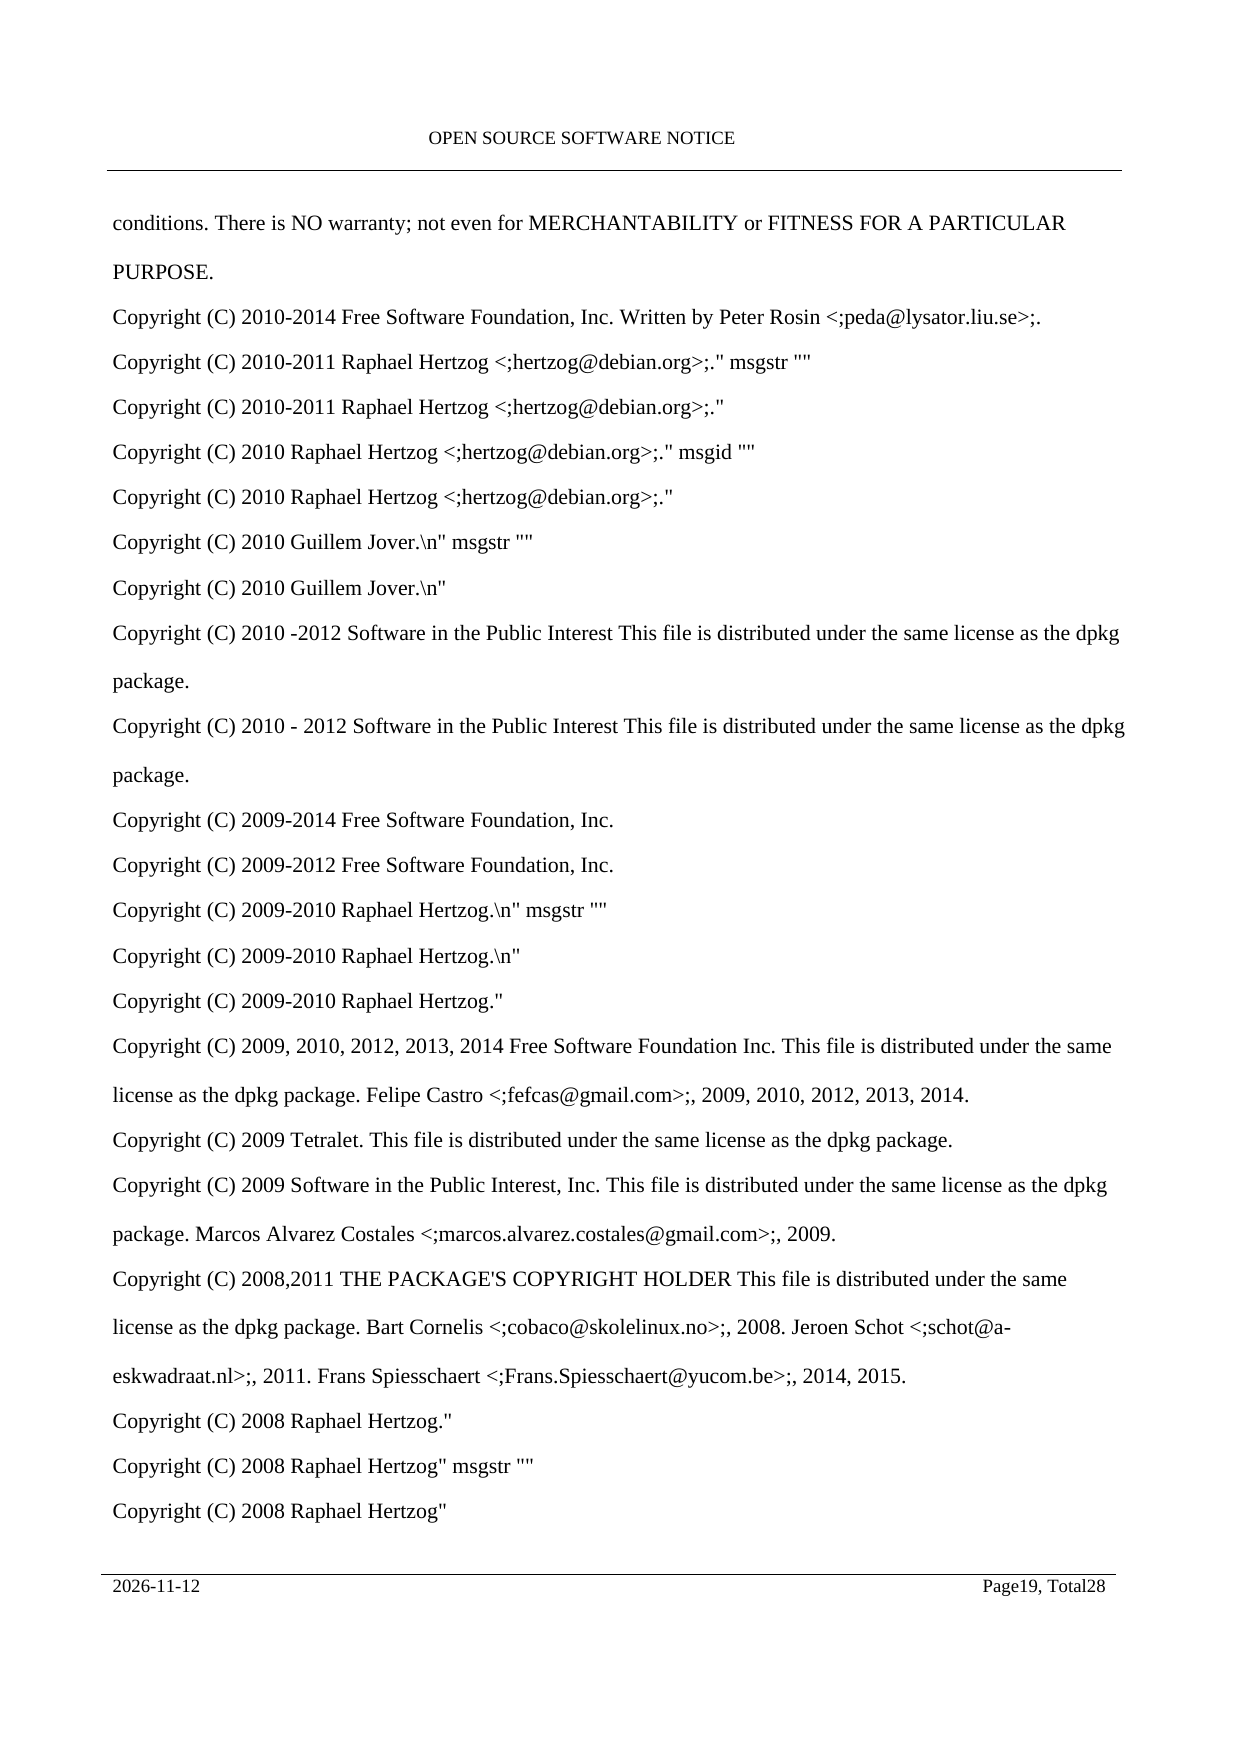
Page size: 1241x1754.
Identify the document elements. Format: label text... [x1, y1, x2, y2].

text Copyright (C) 2010 Raphael Hertzog <;hertzog@debian.org>;." [112, 481, 1128, 513]
text Copyright (C) 2010 Guillem Jover.\n" [112, 571, 1128, 603]
text Copyright (C) 2009-2010 Raphael Hertzog.\n" [112, 939, 1128, 971]
text Copyright (C) 2008,2011 THE PACKAGE'S COPYRIGHT HOLDER This file is distributed under the same license as the dpkg package. Bart Cornelis <;cobaco@skolelinux.no>;, 2008. Jeroen Schot <;schot@a-eskwadraat.nl>;, 2011. Frans Spiesschaert <;Frans.Spiesschaert@yucom.be>;, 2014, 2015. [112, 1262, 1128, 1392]
text Copyright (C) 2010 - 2012 Software in the Public Interest This file is distributed under the same license as the dpkg package. [112, 710, 1128, 791]
text Copyright (C) 2009 Software in the Public Interest, Inc. This file is distributed under the same license as the dpkg package. Marcos Alvarez Costales <;marcos.alvarez.costales@gmail.com>;, 2009. [112, 1168, 1128, 1249]
text Copyright (C) 2008 Raphael Hertzog" msgstr "" [112, 1450, 1128, 1482]
text Copyright (C) 2009, 2010, 2012, 2013, 2014 Free Software Foundation Inc. This file is distributed under the same license as the dpkg package. Felipe Castro <;fefcas@gmail.com>;, 2009, 2010, 2012, 2013, 2014. [112, 1029, 1128, 1110]
text Copyright (C) 2009 Tetralet. This file is distributed under the same license as the dpkg package. [112, 1123, 1128, 1156]
text Copyright (C) 2009-2010 Raphael Hertzog.\n" msgstr "" [112, 894, 1128, 926]
text Copyright (C) 2010-2014 Free Software Foundation, Inc. Written by Peter Rosin <;peda@lysator.liu.se>;. [112, 300, 1128, 333]
text Copyright (C) 2009-2012 Free Software Foundation, Inc. [112, 849, 1128, 881]
text Copyright (C) 2010 Guillem Jover.\n" msgstr "" [112, 526, 1128, 558]
text Copyright (C) 2010 Raphael Hertzog <;hertzog@debian.org>;." msgid "" [112, 436, 1128, 468]
text Copyright (C) 2010-2011 Raphael Hertzog <;hertzog@debian.org>;." [112, 390, 1128, 423]
text Copyright (C) 2010 -2012 Software in the Public Interest This file is distributed under the same license as the dpkg package. [112, 616, 1128, 697]
text Copyright (C) 2009-2014 Free Software Foundation, Inc. [112, 804, 1128, 836]
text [112, 206, 1128, 288]
text Copyright (C) 2009-2010 Raphael Hertzog." [112, 984, 1128, 1017]
text Copyright (C) 2008 Raphael Hertzog" [112, 1495, 1128, 1527]
text Copyright (C) 2010-2011 Raphael Hertzog <;hertzog@debian.org>;." msgstr "" [112, 345, 1128, 378]
text Copyright (C) 2008 Raphael Hertzog." [112, 1404, 1128, 1437]
